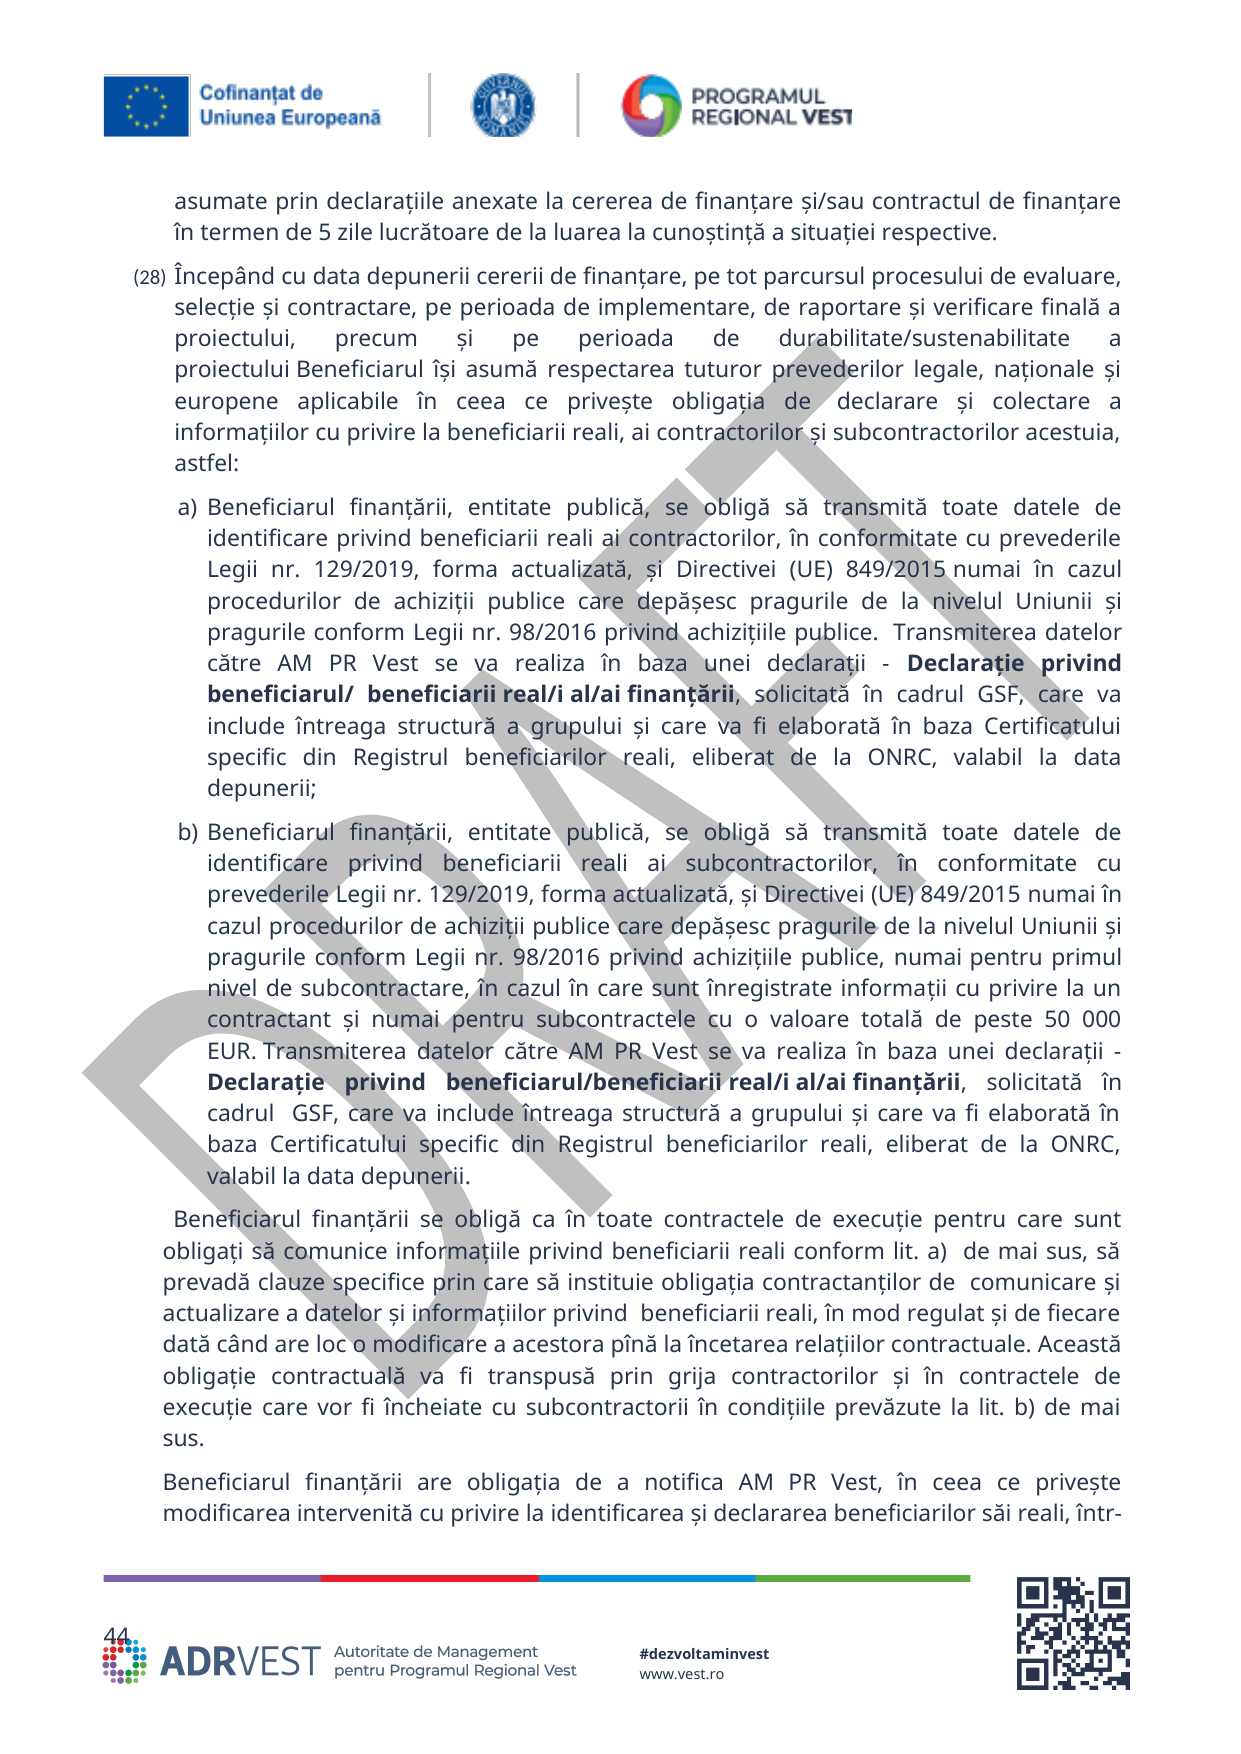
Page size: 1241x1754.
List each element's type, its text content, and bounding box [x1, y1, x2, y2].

picture [93, 1636, 582, 1687]
text Beneficiarul finanțării se obligă ca în toate contractele de execuție pentru care sunt obligați să comunice informațiile privind beneficiarii reali conform lit. a) de mai sus, să prevadă clauze specifice prin care să instituie obligația contractanților de comunicare și actualizare a datelor și informațiilor privind beneficiarii reali, în mod regulat și de fiecare dată când are loc o modificare a acestora pînă la încetarea relațiilor contractuale. Această obligație contractuală va fi transpusă prin grija contractorilor și în contractele de execuție care vor fi încheiate cu subcontractorii în condițiile prevăzute la lit. b) de mai sus. [133, 1203, 1122, 1453]
list Începând cu data depunerii cererii de finanțare, pe tot parcursul procesului de evaluare, selecție și contractare, pe perioada de implementare, de raportare și verificare finală a proiectului, precum și pe perioada de durabilitate/sustenabilitate a proiectului Beneficiarul își asumă respectarea tuturor prevederilor legale, naționale și europene aplicabile în ceea ce privește obligația de declarare și colectare a informațiilor cu privire la beneficiarii reali, ai contractorilor și subcontractorilor acestuia, astfel: [133, 259, 1122, 478]
list Beneficiarul finanțării, entitate publică, se obligă să transmită toate datele de identificare privind beneficiarii reali ai contractorilor, în conformitate cu prevederile Legii nr. 129/2019, forma actualizată, și Directivei (UE) 849/2015 numai în cazul procedurilor de achiziţii publice care depăşesc pragurile de la nivelul Uniunii și pragurile conform Legii nr. 98/2016 privind achizițiile publice. Transmiterea datelor către AM PR Vest se va realiza în baza unei declarații - Declarație privind beneficiarul/ beneficiarii real/i al/ai finanțării, solicitată în cadrul GSF, care va include întreaga structură a grupului și care va fi elaborată în baza Certificatului specific din Registrul beneficiarilor reali, eliberat de la ONRC, valabil la data depunerii; [177, 491, 1122, 803]
picture [1008, 1568, 1139, 1699]
list Beneficiarul finanțării, entitate publică, se obligă să transmită toate datele de identificare privind beneficiarii reali ai subcontractorilor, în conformitate cu prevederile Legii nr. 129/2019, forma actualizată, și Directivei (UE) 849/2015 numai în cazul procedurilor de achiziţii publice care depăşesc pragurile de la nivelul Uniunii și pragurile conform Legii nr. 98/2016 privind achizițiile publice, numai pentru primul nivel de subcontractare, în cazul în care sunt înregistrate informaţii cu privire la un contractant și numai pentru subcontractele cu o valoare totală de peste 50 000 EUR. Transmiterea datelor către AM PR Vest se va realiza în baza unei declarații - Declarație privind beneficiarul/beneficiarii real/i al/ai finanțării, solicitată în cadrul GSF, care va include întreaga structură a grupului și care va fi elaborată în baza Certificatului specific din Registrul beneficiarilor reali, eliberat de la ONRC, valabil la data depunerii. [177, 816, 1122, 1191]
